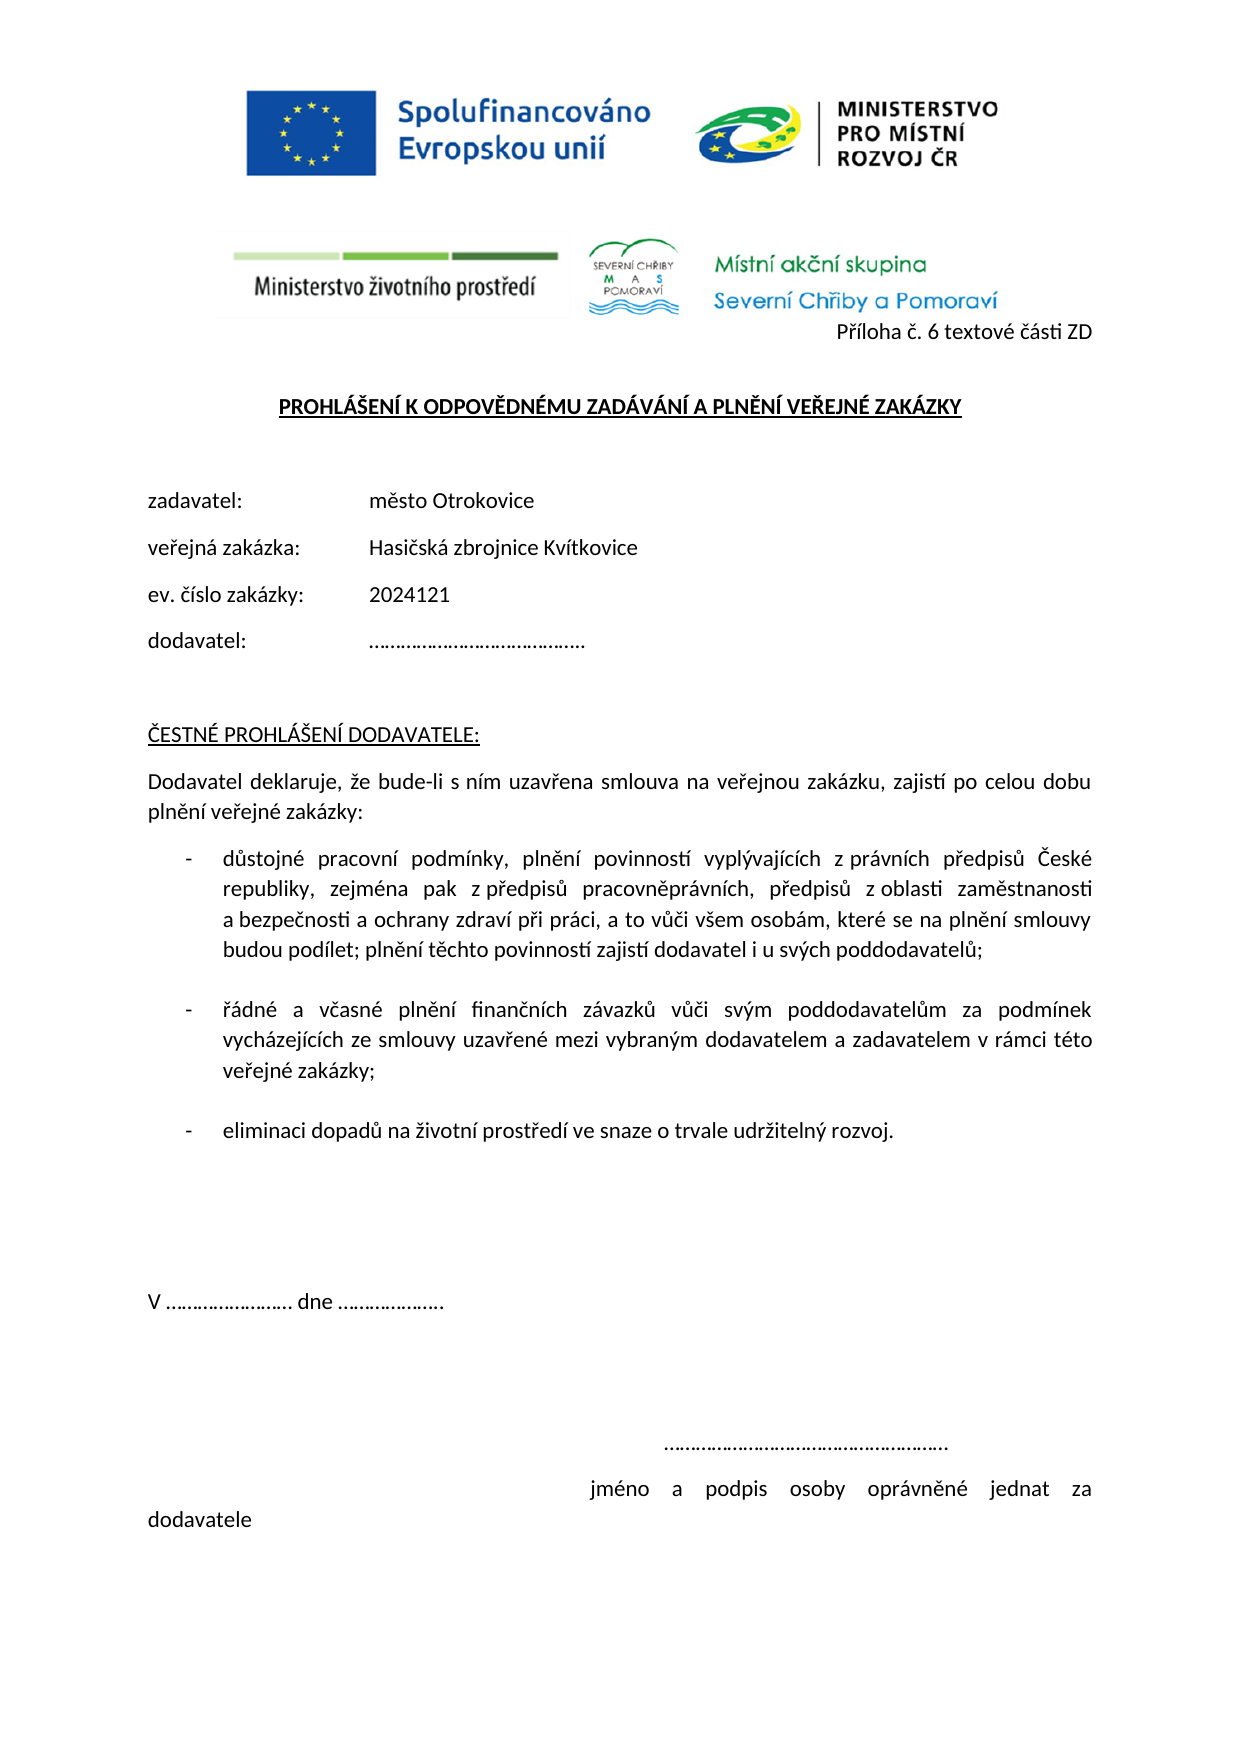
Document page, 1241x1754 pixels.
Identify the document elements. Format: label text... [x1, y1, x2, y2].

text ČESTNÉ PROHLÁŠENÍ DODAVATELE: [148, 720, 1093, 748]
text V …………………… dne ……………….. [148, 1287, 1093, 1315]
list eliminaci dopadů na životní prostředí ve snaze o trvale udržitelný rozvoj. [185, 1116, 1093, 1144]
text Dodavatel deklaruje, že bude-li s ním uzavřena smlouva na veřejnou zakázku, zajistí po celou dobu plnění veřejné zakázky: [148, 767, 1093, 826]
text veřejná zakázka: Hasičská zbrojnice Kvítkovice [148, 533, 1093, 561]
list důstojné pracovní podmínky, plnění povinností vyplývajících z právních předpisů České republiky, zejména pak z předpisů pracovněprávních, předpisů z oblasti zaměstnanosti a bezpečnosti a ochrany zdraví při práci, a to vůči všem osobám, které se na plnění smlouvy budou podílet; plnění těchto povinností zajistí dodavatel i u svých poddodavatelů; [185, 844, 1093, 963]
text jméno a podpis osoby oprávněné jednat za dodavatele [148, 1474, 1093, 1533]
text PROHLÁŠENÍ K ODPOVĚDNÉMU ZADÁVÁNÍ A PLNĚNÍ VEŘEJNÉ ZAKÁZKY [148, 392, 1093, 420]
picture [216, 73, 1024, 318]
text ev. číslo zakázky: 2024121 [148, 580, 1093, 608]
text ……………………………………………… [148, 1428, 1093, 1456]
text dodavatel: ………………………………….. [148, 627, 1093, 655]
text zadavatel: město Otrokovice [148, 486, 1093, 514]
list řádné a včasné plnění finančních závazků vůči svým poddodavatelům za podmínek vycházejících ze smlouvy uzavřené mezi vybraným dodavatelem a zadavatelem v rámci této veřejné zakázky; [185, 995, 1093, 1084]
